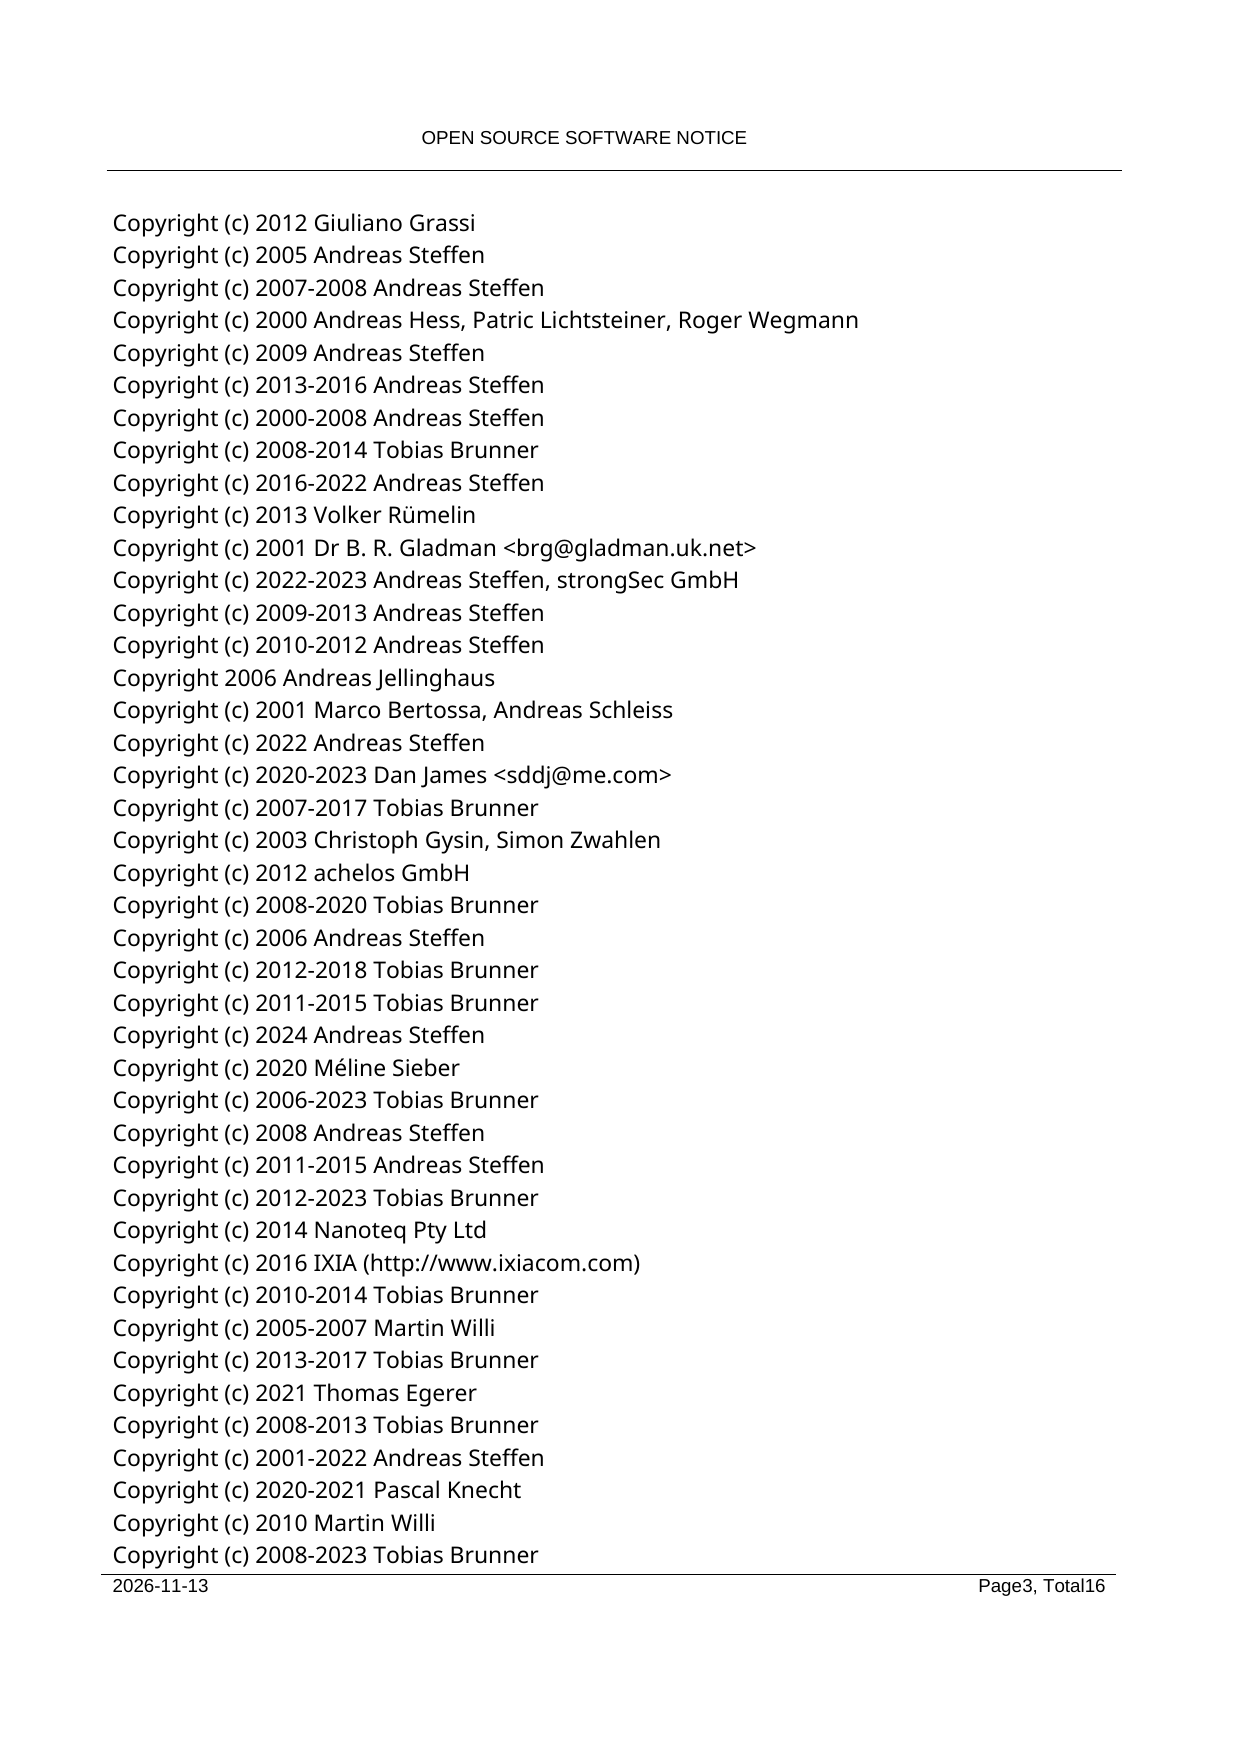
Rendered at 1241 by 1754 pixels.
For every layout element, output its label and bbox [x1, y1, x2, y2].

text [112, 206, 1128, 1571]
